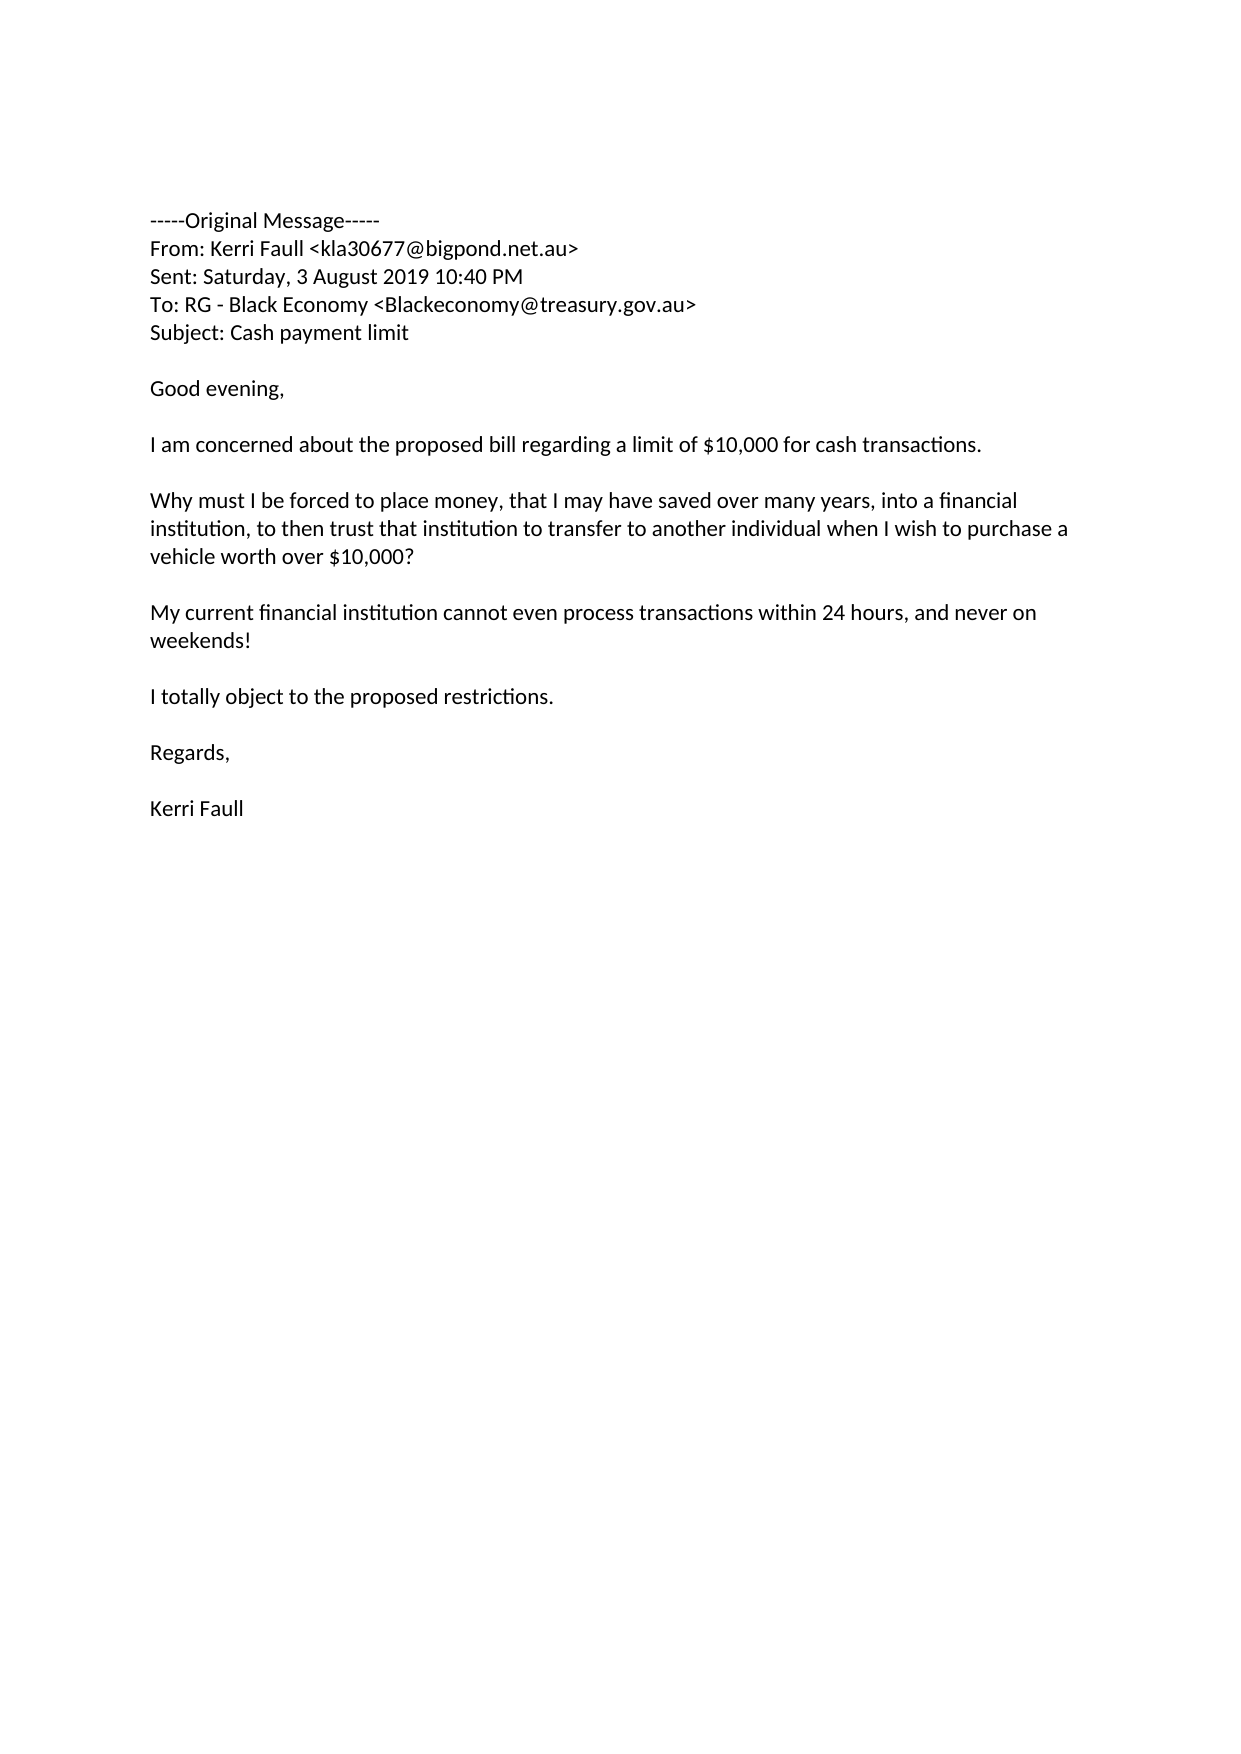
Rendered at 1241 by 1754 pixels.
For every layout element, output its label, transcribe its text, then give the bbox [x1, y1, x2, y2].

text Why must I be forced to place money, that I may have saved over many years, into a financial institution, to then trust that institution to transfer to another individual when I wish to purchase a vehicle worth over $10,000? [150, 486, 1090, 570]
text Good evening, [150, 374, 1090, 402]
text -----Original Message----- From: Kerri Faull <kla30677@bigpond.net.au> Sent: Saturday, 3 August 2019 10:40 PM To: RG - Black Economy <Blackeconomy@treasury.gov.au> Subject: Cash payment limit [150, 206, 1090, 346]
text Regards, [150, 738, 1090, 766]
text I am concerned about the proposed bill regarding a limit of $10,000 for cash transactions. [150, 430, 1090, 458]
text Kerri Faull [150, 794, 1090, 822]
text My current financial institution cannot even process transactions within 24 hours, and never on weekends! [150, 598, 1090, 654]
text I totally object to the proposed restrictions. [150, 682, 1090, 710]
